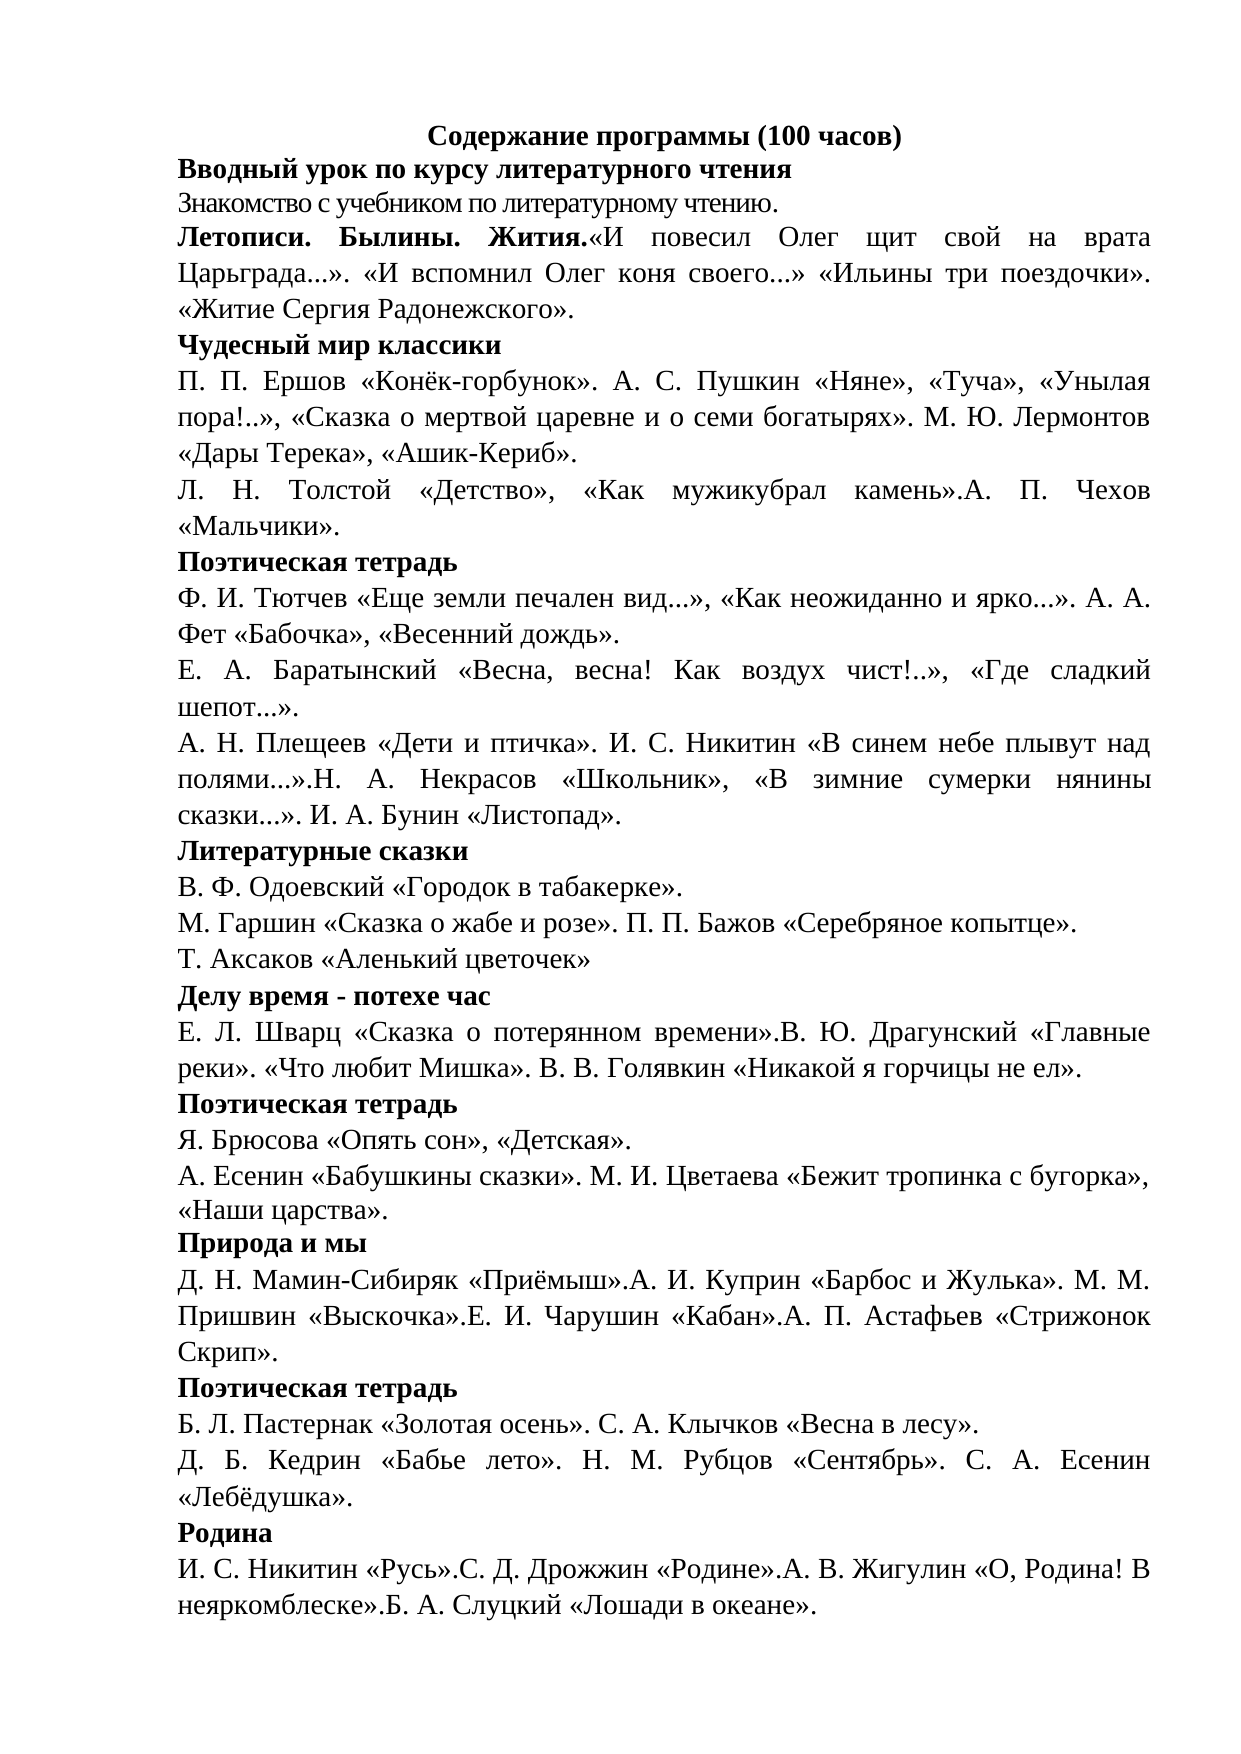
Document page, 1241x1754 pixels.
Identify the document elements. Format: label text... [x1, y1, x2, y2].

text Вводный урок по курсу литературного чтения [177, 219, 1152, 252]
text Литературные сказки [177, 900, 1152, 934]
text Делу время - потехе час [177, 1045, 1152, 1078]
text Родина [177, 1582, 1152, 1615]
text Л. Н. Толстой «Детство», «Как мужикубрал камень».А. П. Чехов «Мальчики». [177, 539, 1152, 608]
text Д. Б. Кедрин «Бабье лето». Н. М. Рубцов «Сентябрь». С. А. Есенин «Лебёдушка». [177, 1509, 1152, 1579]
text Поэтическая тетрадь [458, 1437, 1152, 1471]
text Поэтическая тетрадь [458, 611, 1152, 645]
text В. Ф. Одоевский «Городок в табакерке». [177, 936, 1152, 970]
text Поэтическая тетрадь [177, 1153, 1152, 1187]
text Ф. И. Тютчев «Еще земли печален вид...», «Как неожиданно и ярко...». А. А. Фет «Бабочка», «Весенний дождь». [177, 647, 1152, 717]
text Т. Аксаков «Аленький цветочек» [177, 1009, 1152, 1042]
text Чудесный мир классики [502, 394, 1152, 428]
text А. Н. Плещеев «Дети и птичка». И. С. Никитин «В синем небе плывут над полями...».Н. А. Некрасов «Школьник», «В зимние сумерки нянины сказки...». И. А. Бунин «Листопад». [177, 792, 1152, 898]
text Я. Брюсова «Опять сон», «Детская». [177, 1189, 1152, 1223]
text П. П. Ершов «Конёк-горбунок». А. С. Пушкин «Няне», «Туча», «Унылая пора!..», «Сказка о мертвой царевне и о семи богатырях». М. Ю. Лермонтов «Дары Терека», «Ашик-Кериб». [177, 430, 1152, 536]
text А. Есенин «Бабушкины сказки». М. И. Цветаева «Бежит тропинка с бугорка», «Наши царства». [177, 1226, 1152, 1293]
text Знакомство с учебником по литературному чтению. [177, 252, 1152, 286]
text Природа и мы [177, 1293, 1152, 1326]
text Е. Л. Шварц «Сказка о потерянном времени».В. Ю. Драгунский «Главные реки». «Что любит Мишка». В. В. Голявкин «Никакой я горчицы не ел». [177, 1081, 1152, 1151]
text Б. Л. Пастернак «Золотая осень». С. А. Клычков «Весна в лесу». [177, 1473, 1152, 1507]
text Д. Н. Мамин-Сибиряк «Приёмыш».А. И. Куприн «Барбос и Жулька». М. М. Пришвин «Выскочка».Е. И. Чарушин «Кабан».А. П. Астафьев «Стрижонок Скрип». [177, 1329, 1152, 1435]
text М. Гаршин «Сказка о жабе и розе». П. П. Бажов «Серебряное копытце». [177, 973, 1152, 1006]
text Содержание программы (100 часов) [177, 185, 1152, 219]
text Е. А. Баратынский «Весна, весна! Как воздух чист!..», «Где сладкий шепот...». [177, 719, 1152, 789]
text Летописи. Былины. Жития.«И повесил Олег щит свой на врата Царьграда...». «И вспомнил Олег коня своего...» «Ильины три поездочки». «Житие Сергия Радонежского». [177, 286, 1152, 392]
